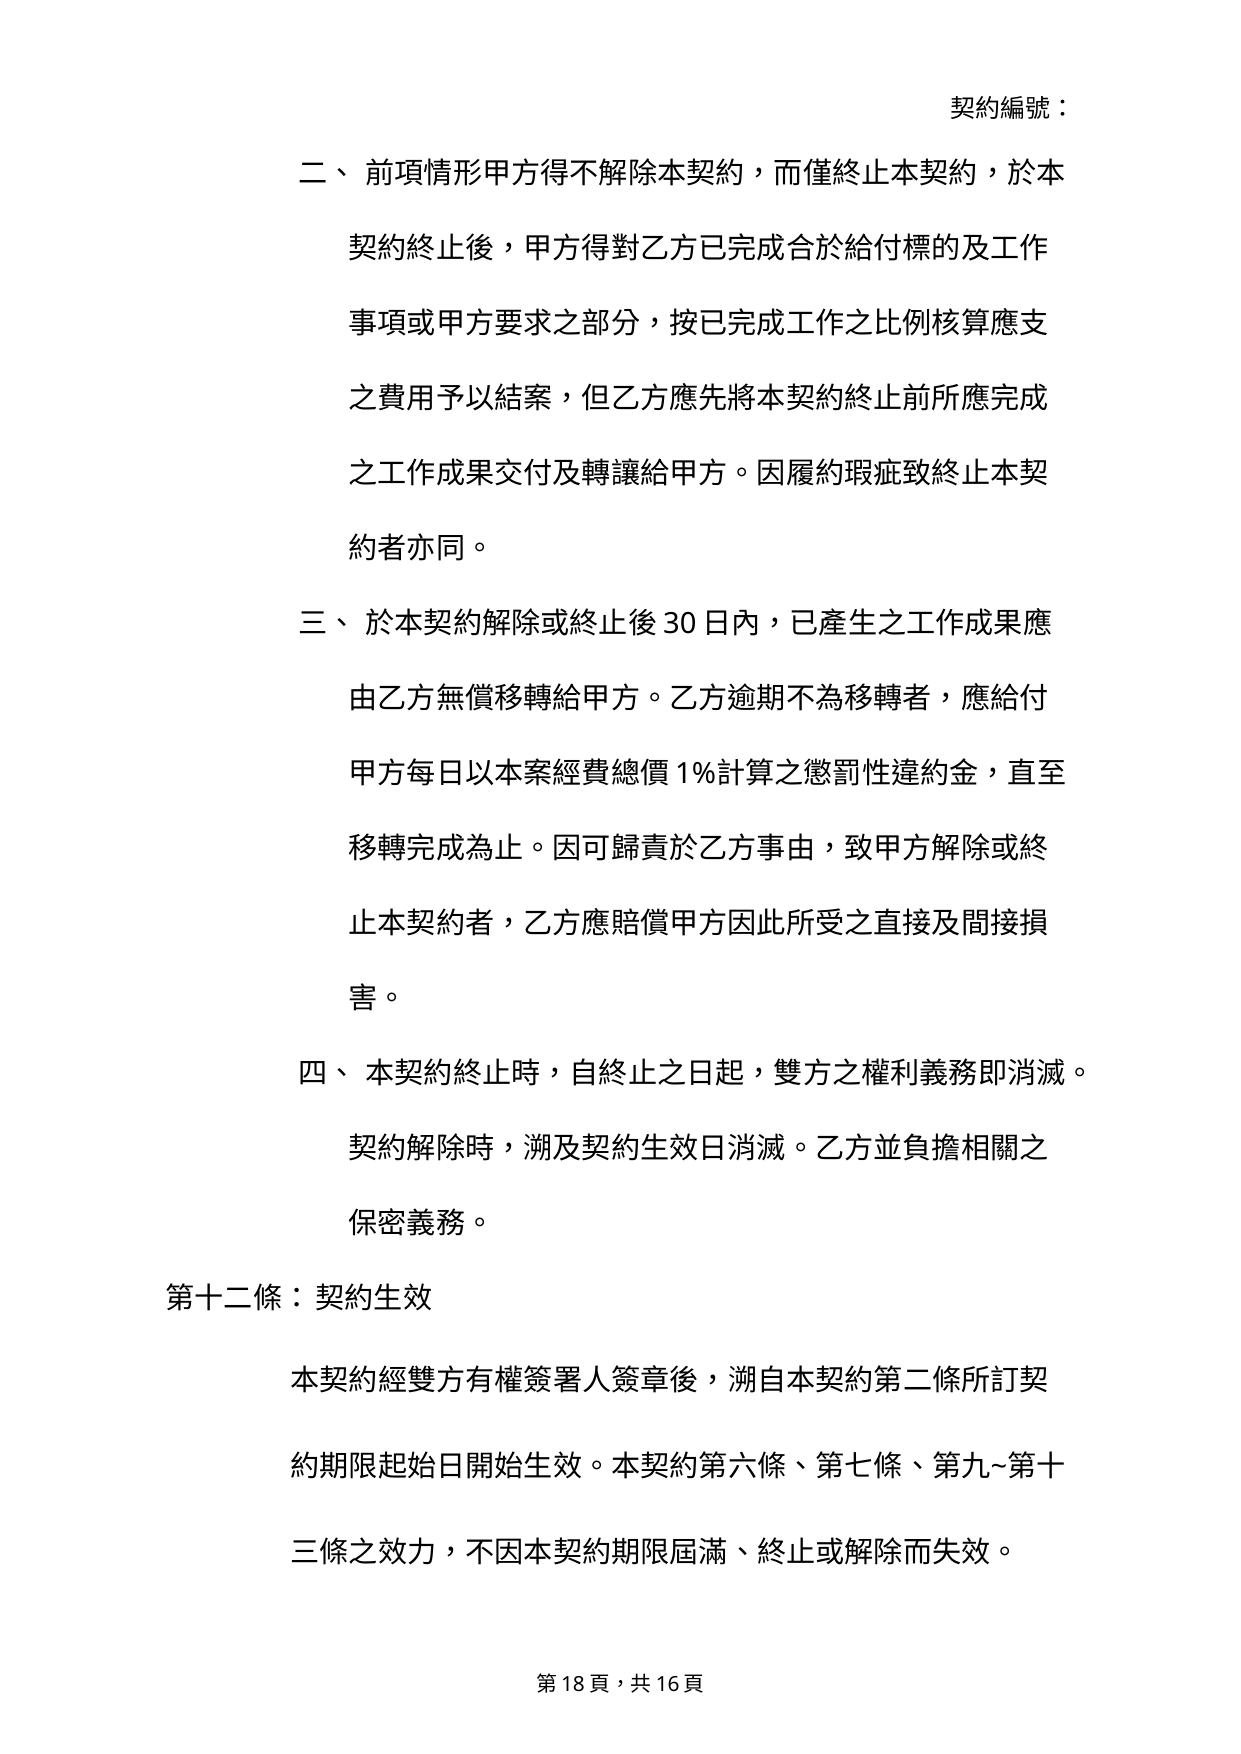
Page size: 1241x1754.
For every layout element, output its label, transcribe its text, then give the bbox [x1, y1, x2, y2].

list 於本契約解除或終止後30日內，已產生之工作成果應由乙方無償移轉給甲方。乙方逾期不為移轉者，應給付甲方每日以本案經費總價1%計算之懲罰性違約金，直至移轉完成為止。因可歸責於乙方事由，致甲方解除或終止本契約者，乙方應賠償甲方因此所受之直接及間接損害。 [298, 583, 1075, 1033]
text 本契約經雙方有權簽署人簽章後，溯自本契約第二條所訂契約期限起始日開始生效。本契約第六條、第七條、第九~第十三條之效力，不因本契約期限屆滿、終止或解除而失效。 [290, 1340, 1075, 1587]
list 本契約終止時，自終止之日起，雙方之權利義務即消滅。契約解除時，溯及契約生效日消滅。乙方並負擔相關之保密義務。 [298, 1033, 1075, 1258]
list 前項情形甲方得不解除本契約，而僅終止本契約，於本契約終止後，甲方得對乙方已完成合於給付標的及工作事項或甲方要求之部分，按已完成工作之比例核算應支之費用予以結案，但乙方應先將本契約終止前所應完成之工作成果交付及轉讓給甲方。因履約瑕疵致終止本契約者亦同。 [298, 133, 1075, 583]
text 第十二條： 契約生效 [165, 1258, 1075, 1333]
